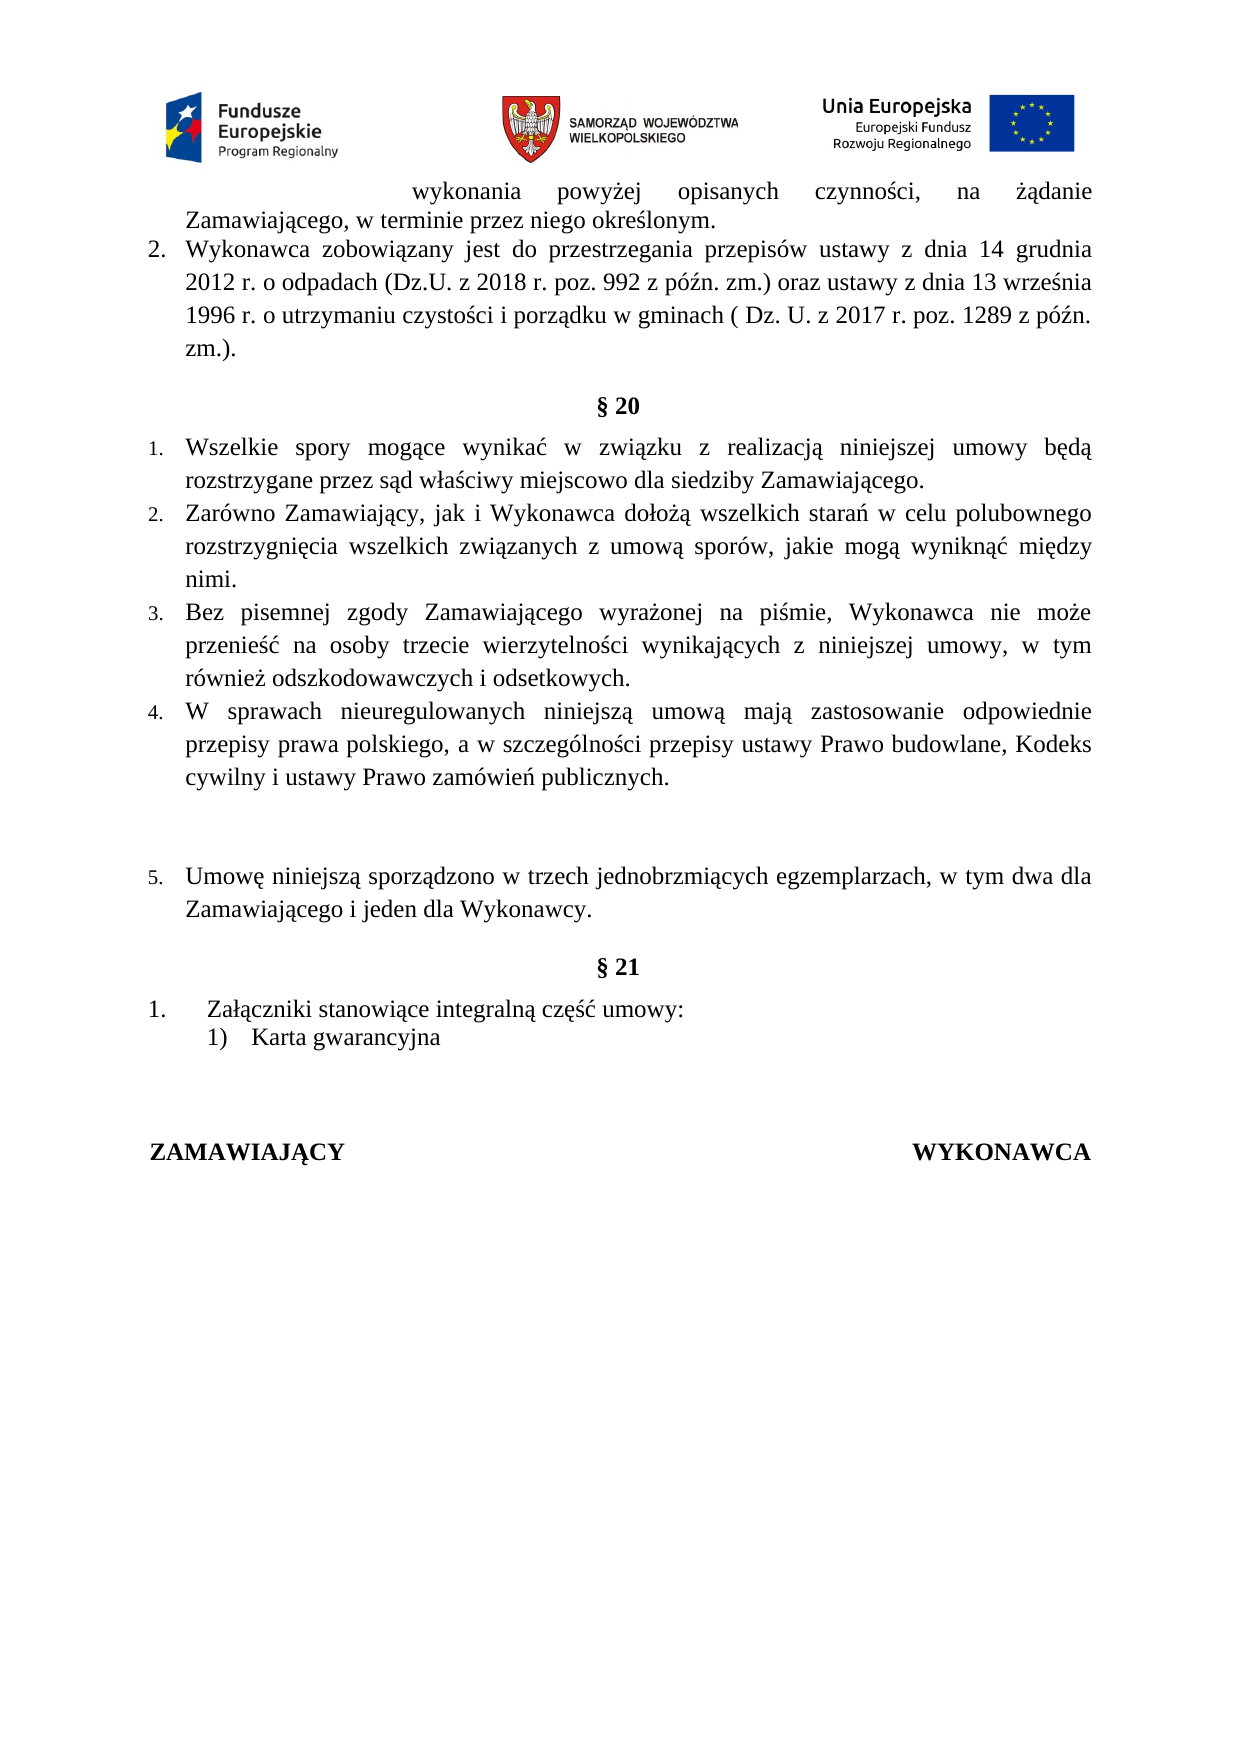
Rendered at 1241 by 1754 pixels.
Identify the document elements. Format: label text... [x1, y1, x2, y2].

picture [147, 74, 356, 181]
text § 20 [143, 391, 1093, 420]
list Bez pisemnej zgody Zamawiającego wyrażonej na piśmie, Wykonawca nie może przenieść na osoby trzecie wierzytelności wynikających z niniejszej umowy, w tym również odszkodowawczych i odsetkowych. [148, 597, 1093, 692]
text § 21 [143, 952, 1093, 981]
list Karta gwarancyjna [207, 1022, 1093, 1051]
list W sprawach nieuregulowanych niniejszą umową mają zastosowanie odpowiednie przepisy prawa polskiego, a w szczególności przepisy ustawy Prawo budowlane, Kodeks cywilny i ustawy Prawo zamówień publicznych. [148, 696, 1093, 791]
list Zarówno Zamawiający, jak i Wykonawca dołożą wszelkich starań w celu polubownego rozstrzygnięcia wszelkich związanych z umową sporów, jakie mogą wyniknąć między nimi. [148, 498, 1093, 593]
list Wszelkie spory mogące wynikać w związku z realizacją niniejszej umowy będą rozstrzygane przez sąd właściwy miejscowo dla siedziby Zamawiającego. [148, 432, 1093, 494]
text ZAMAWIAJĄCY WYKONAWCA [148, 1137, 1093, 1166]
picture [502, 96, 739, 148]
list Wykonawca zobowiązany jest do przestrzegania przepisów ustawy z dnia 14 grudnia 2012 r. o odpadach (Dz.U. z 2018 r. poz. 992 z późn. zm.) oraz ustawy z dnia 13 września 1996 r. o utrzymaniu czystości i porządku w gminach ( Dz. U. z 2017 r. poz. 1289 z późn. zm.). [148, 234, 1093, 362]
list Załączniki stanowiące integralną część umowy: [148, 994, 1093, 1022]
list Umowę niniejszą sporządzono w trzech jednobrzmiących egzemplarzach, w tym dwa dla Zamawiającego i jeden dla Wykonawcy. [148, 861, 1093, 923]
picture [804, 76, 1093, 148]
